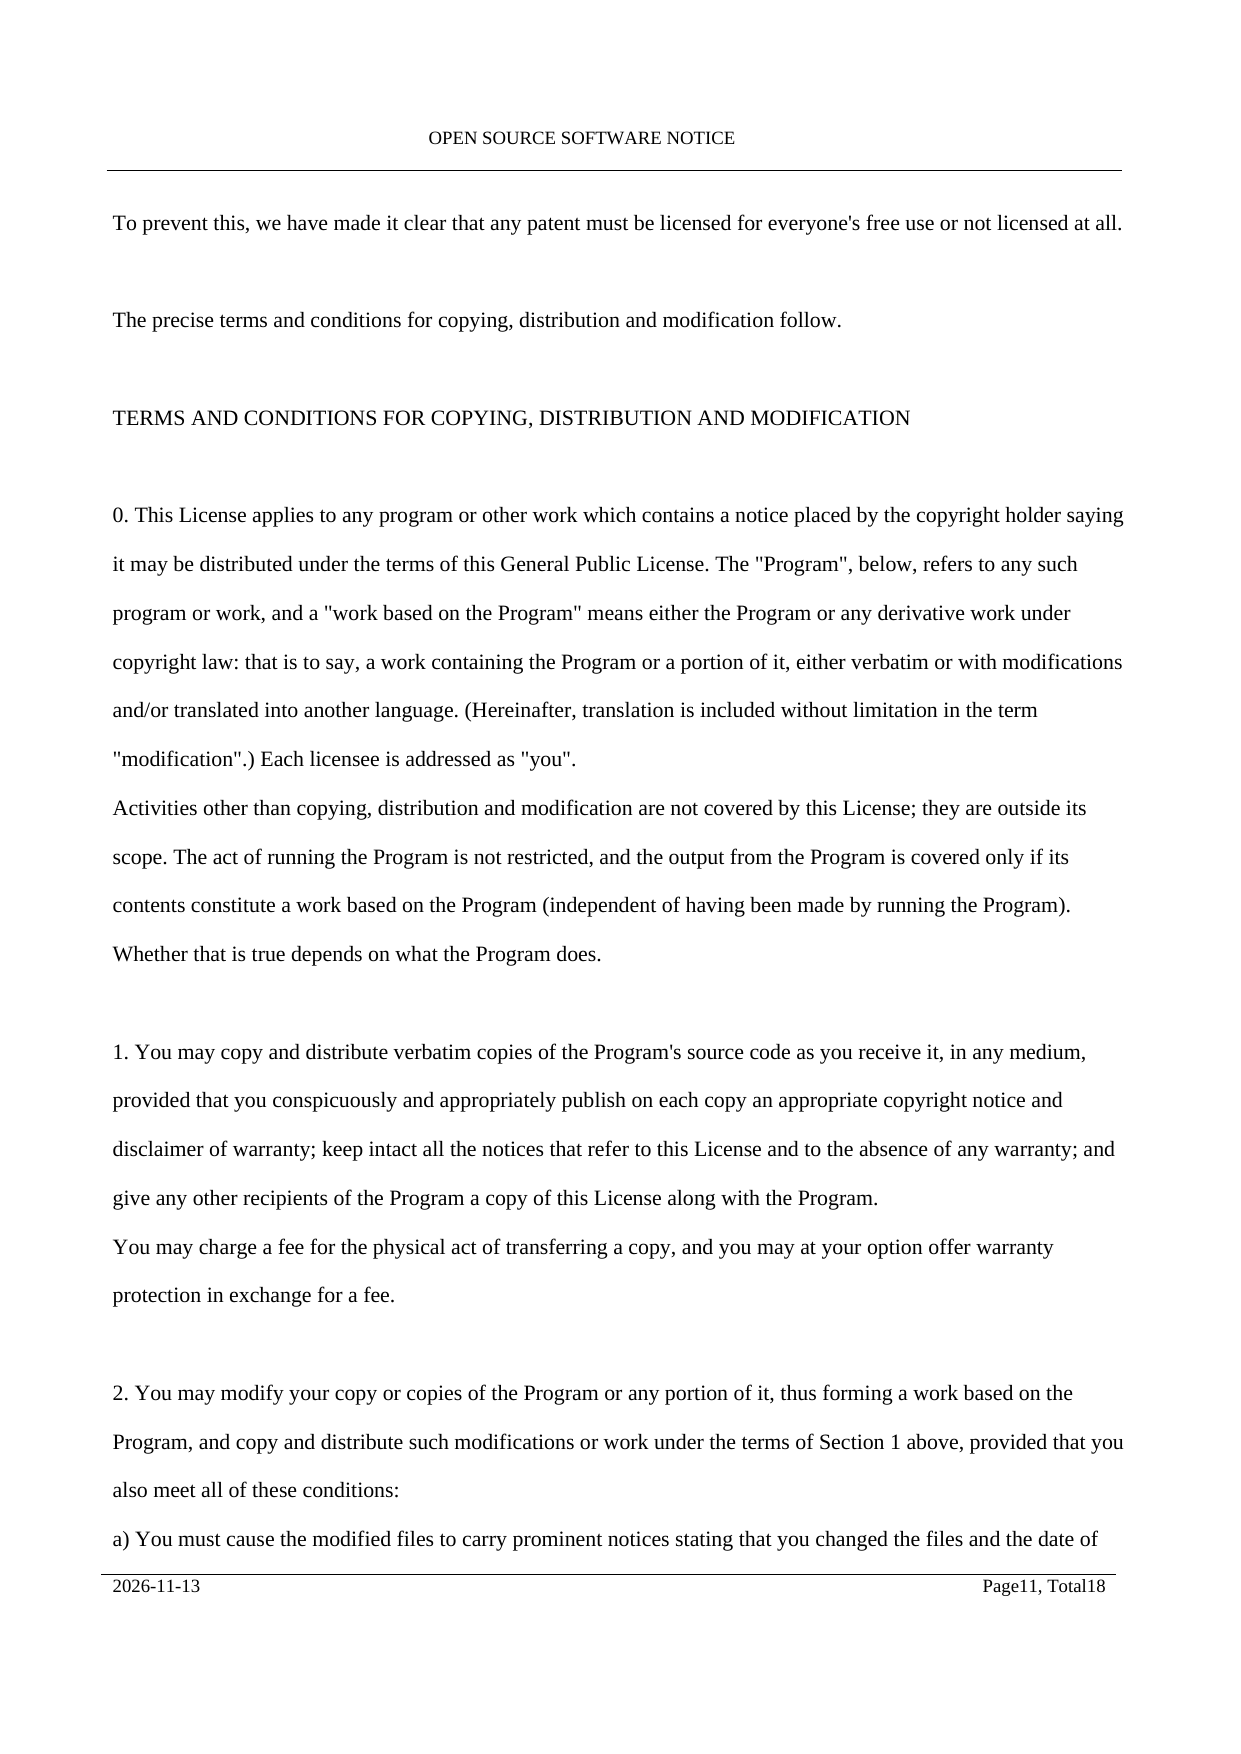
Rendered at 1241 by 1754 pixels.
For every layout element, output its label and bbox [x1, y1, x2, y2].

text [112, 206, 1128, 1555]
